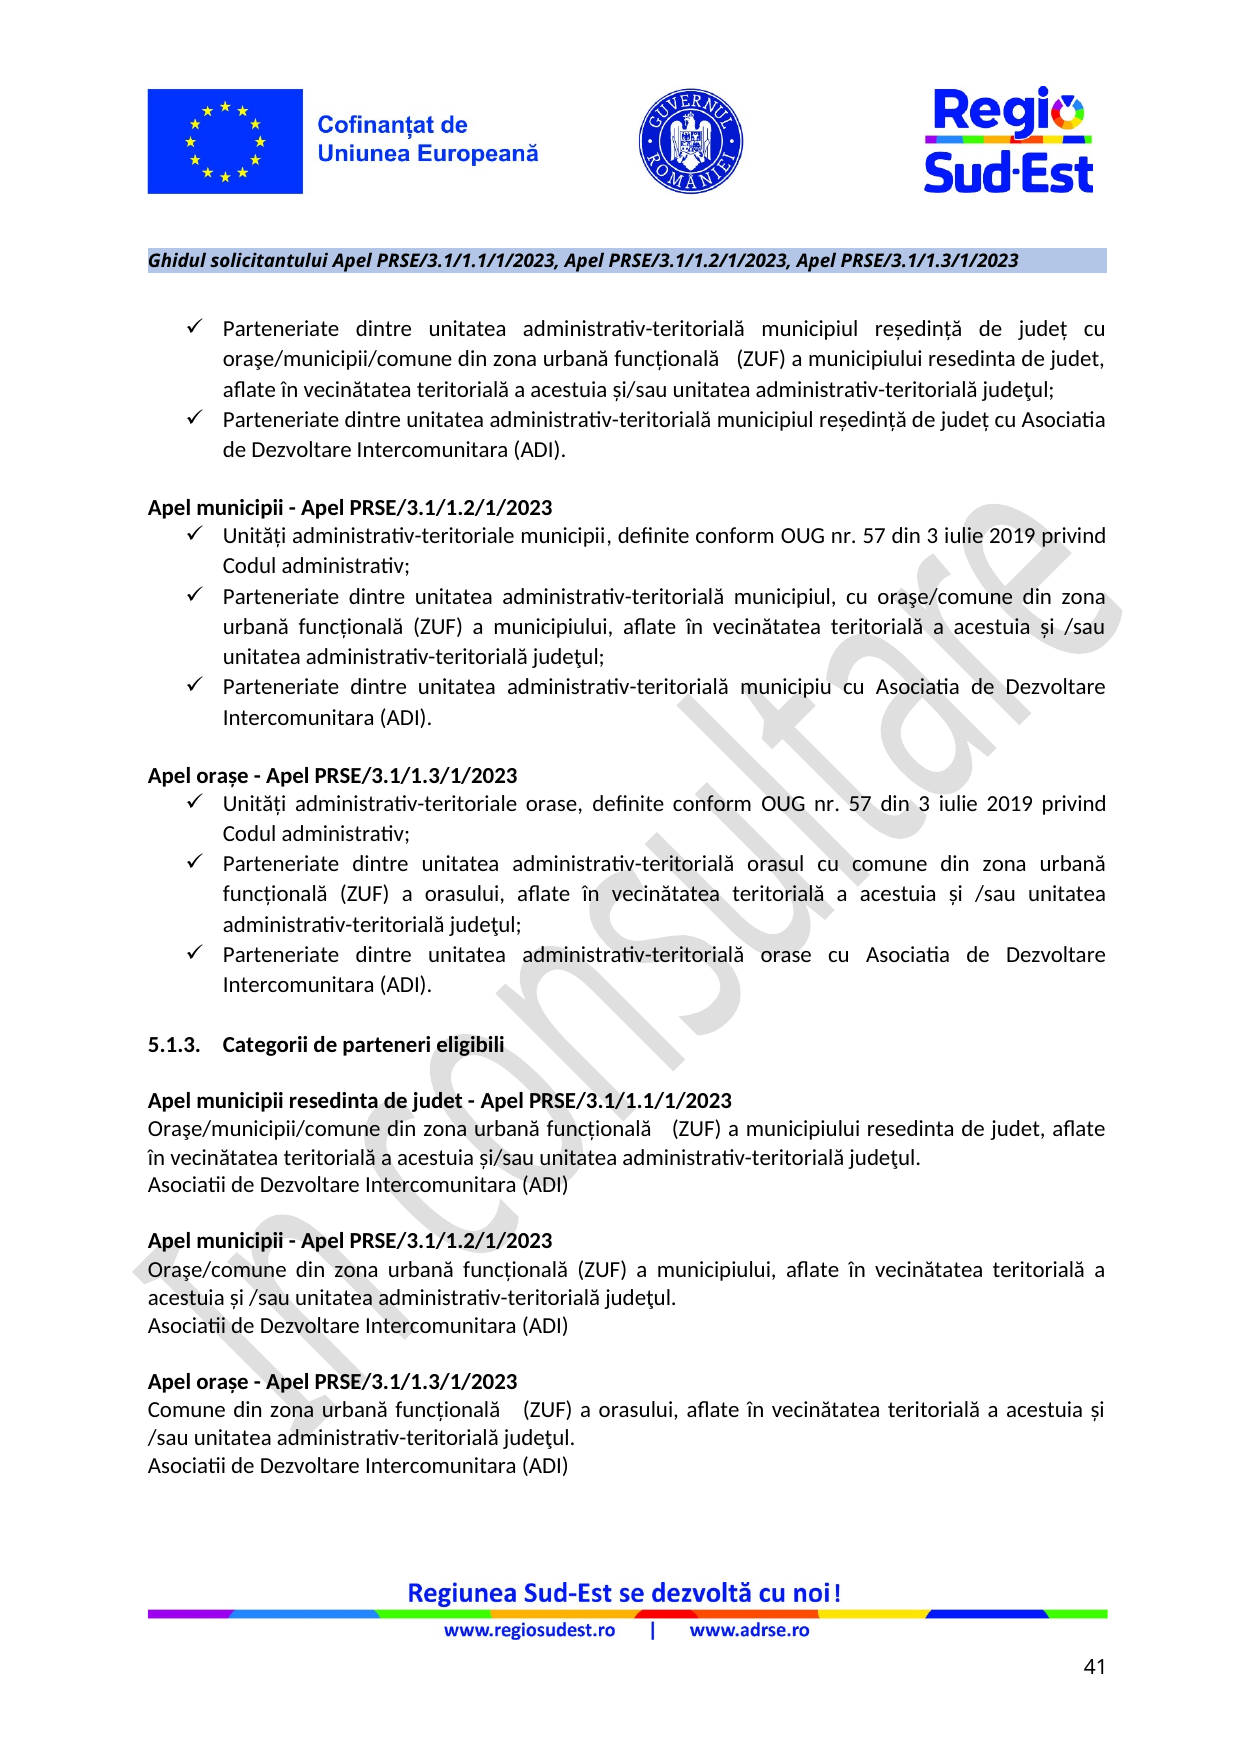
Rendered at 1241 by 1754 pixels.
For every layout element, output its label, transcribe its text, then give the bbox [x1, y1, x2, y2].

list Parteneriate dintre unitatea administrativ-teritorială municipiu cu Asociatia de Dezvoltare Intercomunitara (ADI). [185, 672, 1107, 731]
text Asociatii de Dezvoltare Intercomunitara (ADI) [148, 1171, 1107, 1199]
list Parteneriate dintre unitatea administrativ-teritorială municipiul reședință de județ cu Asociatia de Dezvoltare Intercomunitara (ADI). [185, 405, 1107, 463]
picture [147, 86, 1093, 195]
list Unități administrativ-teritoriale orase, definite conform OUG nr. 57 din 3 iulie 2019 privind Codul administrativ; [185, 789, 1107, 847]
text Oraşe/comune din zona urbană funcțională (ZUF) a municipiului, aflate în vecinătatea teritorială a acestuia și /sau unitatea administrativ-teritorială judeţul. [148, 1255, 1107, 1311]
text Apel orașe - Apel PRSE/3.1/1.3/1/2023 [148, 761, 1107, 789]
text Comune din zona urbană funcțională (ZUF) a orasului, aflate în vecinătatea teritorială a acestuia și /sau unitatea administrativ-teritorială judeţul. [148, 1395, 1107, 1451]
list Parteneriate dintre unitatea administrativ-teritorială orasul cu comune din zona urbană funcțională (ZUF) a orasului, aflate în vecinătatea teritorială a acestuia și /sau unitatea administrativ-teritorială judeţul; [185, 849, 1107, 938]
list Unități administrativ-teritoriale municipii, definite conform OUG nr. 57 din 3 iulie 2019 privind Codul administrativ; [185, 521, 1107, 579]
list Parteneriate dintre unitatea administrativ-teritorială municipiul, cu oraşe/comune din zona urbană funcțională (ZUF) a municipiului, aflate în vecinătatea teritorială a acestuia și /sau unitatea administrativ-teritorială judeţul; [185, 582, 1107, 670]
text Apel municipii - Apel PRSE/3.1/1.2/1/2023 [148, 1227, 1107, 1255]
text Oraşe/municipii/comune din zona urbană funcțională (ZUF) a municipiului resedinta de judet, aflate în vecinătatea teritorială a acestuia și/sau unitatea administrativ-teritorială judeţul. [148, 1114, 1107, 1171]
text Apel orașe - Apel PRSE/3.1/1.3/1/2023 [148, 1367, 1107, 1395]
text Apel municipii resedinta de judet - Apel PRSE/3.1/1.1/1/2023 [148, 1087, 1107, 1114]
subtitle Categorii de parteneri eligibili [148, 1031, 1107, 1058]
picture [147, 1582, 1108, 1640]
list Parteneriate dintre unitatea administrativ-teritorială orase cu Asociatia de Dezvoltare Intercomunitara (ADI). [185, 940, 1107, 998]
list Parteneriate dintre unitatea administrativ-teritorială municipiul reședință de județ cu oraşe/municipii/comune din zona urbană funcțională (ZUF) a municipiului resedinta de judet, aflate în vecinătatea teritorială a acestuia și/sau unitatea administrativ-teritorială judeţul; [185, 314, 1107, 403]
text Apel municipii - Apel PRSE/3.1/1.2/1/2023 [148, 493, 1107, 521]
text Asociatii de Dezvoltare Intercomunitara (ADI) [148, 1451, 1107, 1479]
text Asociatii de Dezvoltare Intercomunitara (ADI) [148, 1311, 1107, 1339]
